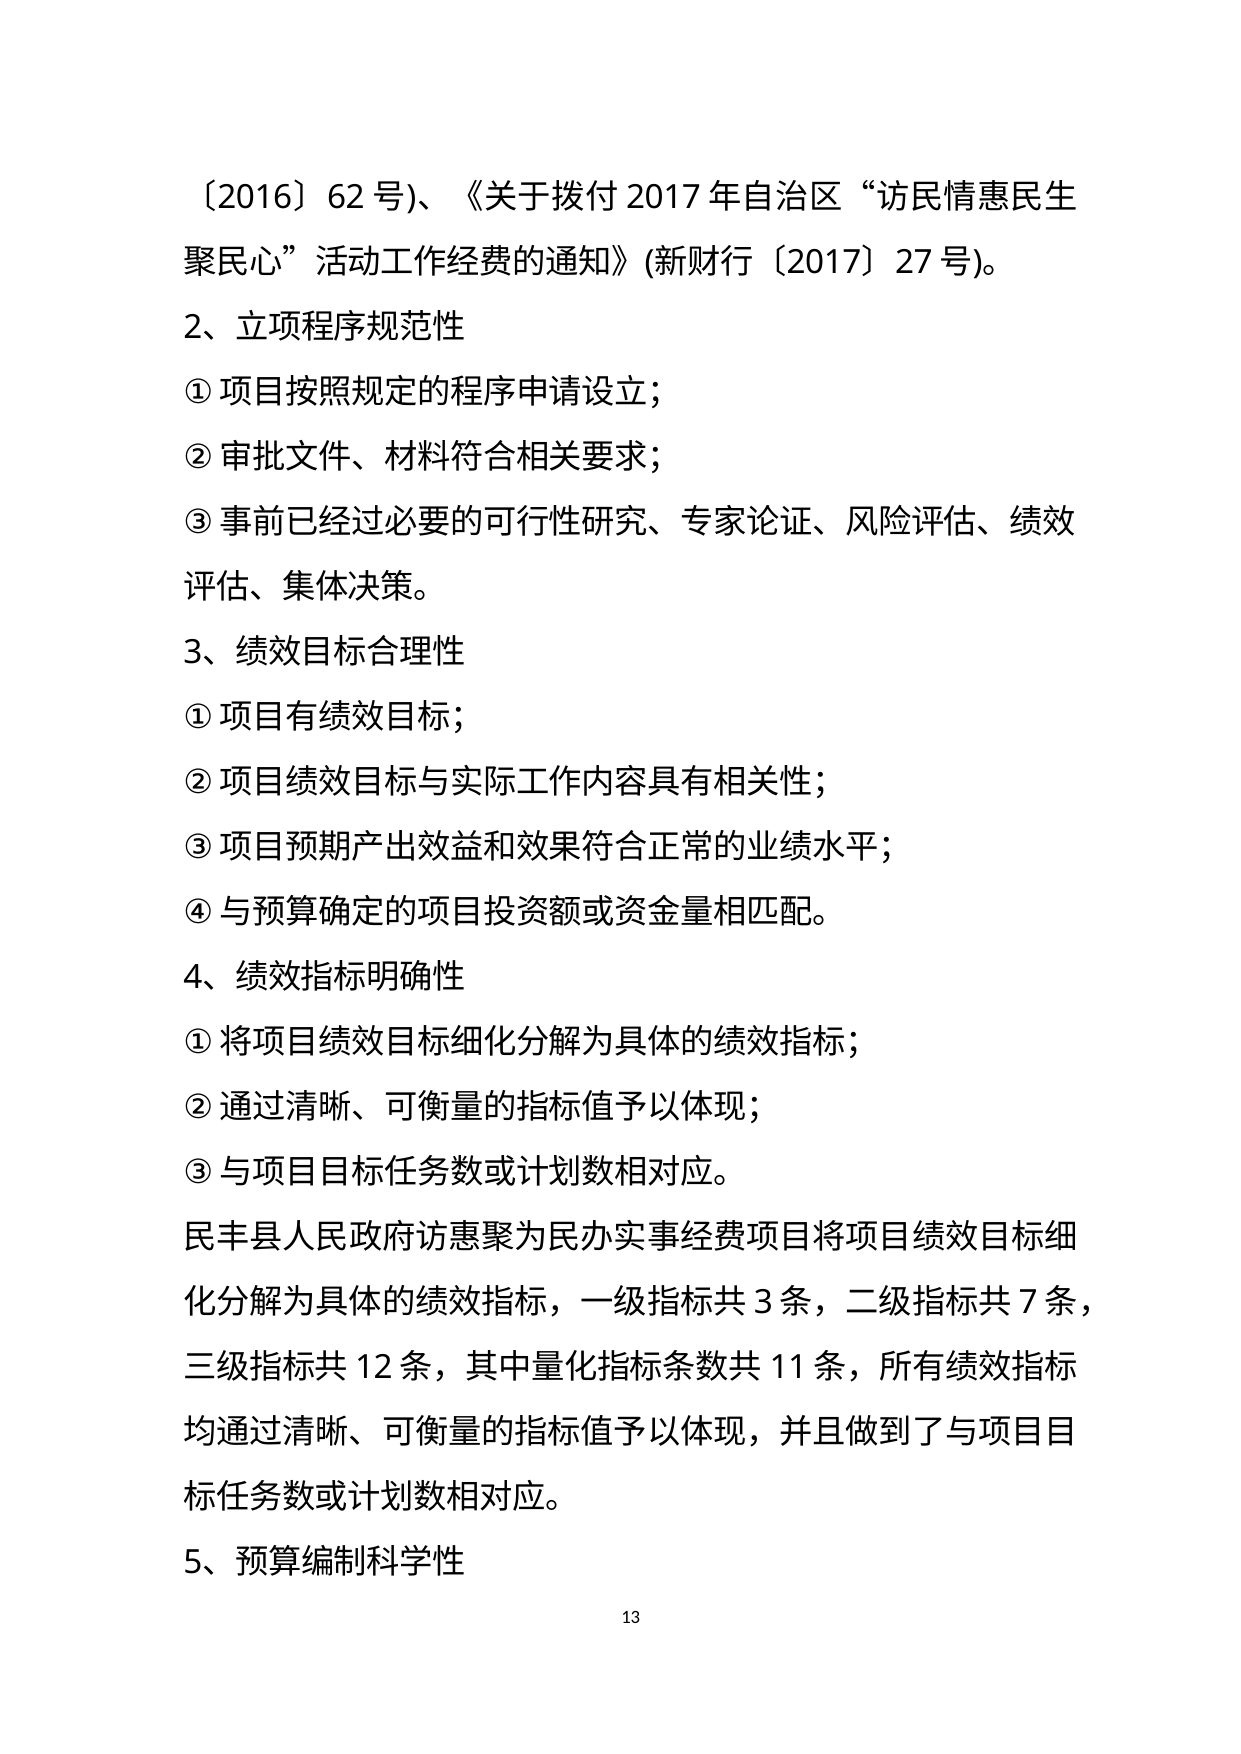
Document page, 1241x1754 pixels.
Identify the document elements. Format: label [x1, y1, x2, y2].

text [183, 162, 1078, 1592]
